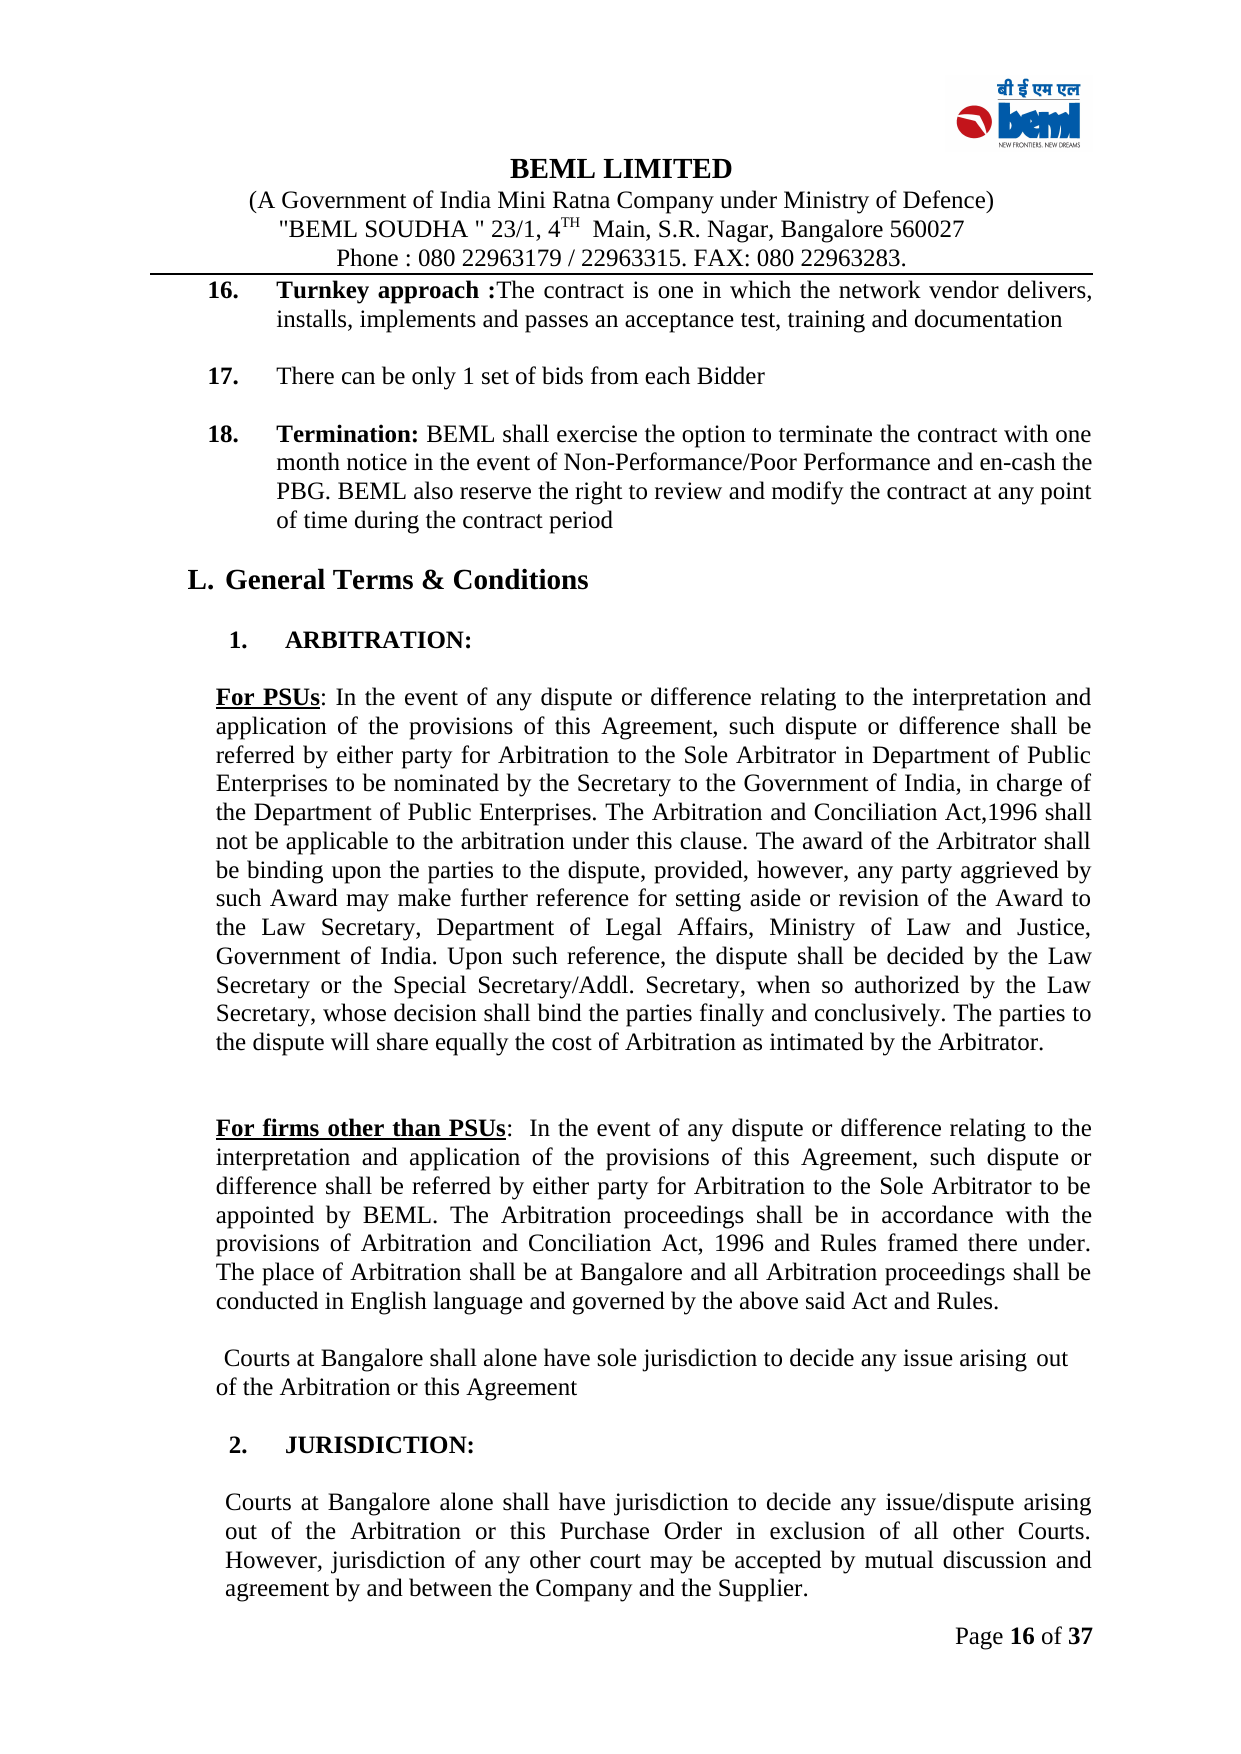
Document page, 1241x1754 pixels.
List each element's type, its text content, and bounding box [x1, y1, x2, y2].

list General Terms & Conditions [187, 562, 1093, 596]
text Courts at Bangalore alone shall have jurisdiction to decide any issue/dispute arising out of the Arbitration or this Purchase Order in exclusion of all other Courts. However, jurisdiction of any other court may be accepted by mutual discussion and agreement by and between the Company and the Supplier. [225, 1487, 1093, 1602]
text For PSUs: In the event of any dispute or difference relating to the interpretation and application of the provisions of this Agreement, such dispute or difference shall be referred by either party for Arbitration to the Sole Arbitrator in Department of Public Enterprises to be nominated by the Secretary to the Government of India, in charge of the Department of Public Enterprises. The Arbitration and Conciliation Act,1996 shall not be applicable to the arbitration under this clause. The award of the Arbitrator shall be binding upon the parties to the dispute, provided, however, any party aggrieved by such Award may make further reference for setting aside or revision of the Award to the Law Secretary, Department of Legal Affairs, Ministry of Law and Justice, Government of India. Upon such reference, the dispute shall be decided by the Law Secretary or the Special Secretary/Addl. Secretary, when so authorized by the Law Secretary, whose decision shall bind the parties finally and conclusively. The parties to the dispute will share equally the cost of Arbitration as intimated by the Arbitrator. [216, 682, 1093, 1056]
list JURISDICTION: [247, 1430, 1093, 1458]
text For firms other than PSUs: In the event of any dispute or difference relating to the interpretation and application of the provisions of this Agreement, such dispute or difference shall be referred by either party for Arbitration to the Sole Arbitrator to be appointed by BEML. The Arbitration proceedings shall be in accordance with the provisions of Arbitration and Conciliation Act, 1996 and Rules framed there under. The place of Arbitration shall be at Bangalore and all Arbitration proceedings shall be conducted in English language and governed by the above said Act and Rules. [216, 1113, 1093, 1315]
list Turnkey approach :The contract is one in which the network vendor delivers, installs, implements and passes an acceptance test, training and documentation [239, 275, 1093, 332]
list ARBITRATION: [247, 625, 1093, 653]
list There can be only 1 set of bids from each Bidder [239, 361, 1093, 390]
text Courts at Bangalore shall alone have sole jurisdiction to decide any issue arising out of the Arbitration or this Agreement [216, 1343, 1093, 1401]
picture [944, 75, 1093, 152]
list Termination: BEML shall exercise the option to terminate the contract with one month notice in the event of Non-Performance/Poor Performance and en-cash the PBG. BEML also reserve the right to review and modify the contract at any point of time during the contract period [239, 419, 1093, 534]
